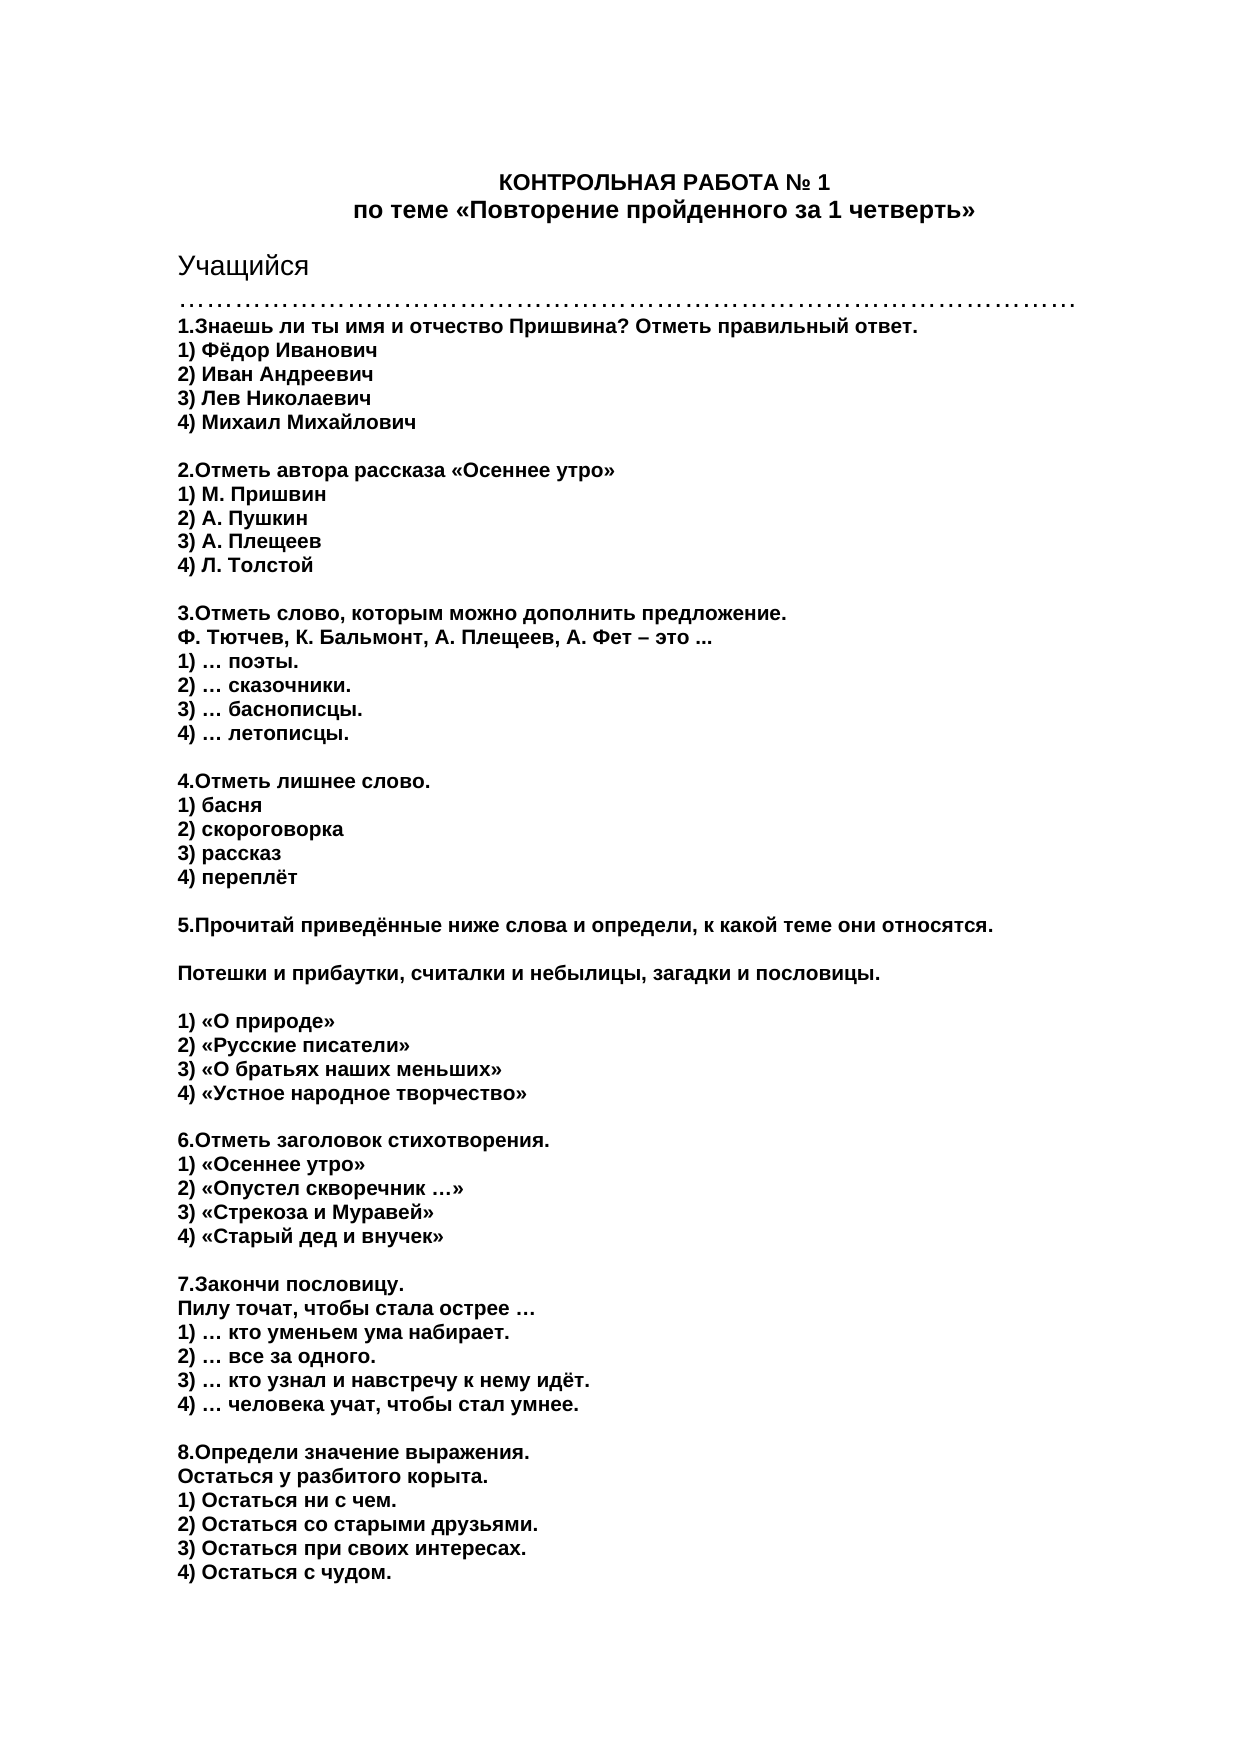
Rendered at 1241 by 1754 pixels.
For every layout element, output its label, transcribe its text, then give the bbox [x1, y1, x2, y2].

text 2) «Русские писатели» [177, 1032, 1152, 1056]
text Пилу точат, чтобы стала острее … [177, 1296, 1152, 1320]
text 2) Иван Андреевич [177, 362, 1152, 386]
text по теме «Повторение пройденного за 1 четверть» [177, 195, 1152, 224]
text 2) Остаться со старыми друзьями. [177, 1512, 1152, 1536]
text 2) «Опустел скворечник …» [177, 1176, 1152, 1200]
text 2.Отметь автора рассказа «Осеннее утро» [177, 457, 1152, 481]
text 4) «Устное народное творчество» [177, 1080, 1152, 1104]
text 3) А. Плещеев [177, 529, 1152, 553]
text 4.Отметь лишнее слово. [177, 769, 1152, 793]
text 3) Остаться при своих интересах. [177, 1536, 1152, 1559]
text КОНТРОЛЬНАЯ РАБОТА № 1 [177, 168, 1152, 195]
text 3) «О братьях наших меньших» [177, 1056, 1152, 1080]
text 5.Прочитай приведённые ниже слова и определи, к какой теме они относятся. [177, 913, 1152, 937]
text 4) … летописцы. [177, 721, 1152, 745]
text 2) … сказочники. [177, 673, 1152, 697]
text 1) М. Пришвин [177, 481, 1152, 505]
text Учащийся …………………………………………………………………………………… [177, 249, 1152, 314]
text 4) Л. Толстой [177, 553, 1152, 577]
text 4) «Старый дед и внучек» [177, 1224, 1152, 1248]
text 1) басня [177, 793, 1152, 817]
text 3) «Стрекоза и Муравей» [177, 1200, 1152, 1224]
text Остаться у разбитого корыта. [177, 1464, 1152, 1488]
text 3) Лев Николаевич [177, 386, 1152, 409]
text 1) … кто уменьем ума набирает. [177, 1320, 1152, 1344]
text 4) Остаться с чудом. [177, 1559, 1152, 1583]
text 1) «О природе» [177, 1008, 1152, 1032]
text Ф. Тютчев, К. Бальмонт, А. Плещеев, А. Фет – это ... [177, 625, 1152, 649]
text 4) … человека учат, чтобы стал умнее. [177, 1392, 1152, 1416]
text Потешки и прибаутки, считалки и небылицы, загадки и пословицы. [177, 961, 1152, 984]
text 1) Фёдор Иванович [177, 338, 1152, 362]
text 2) А. Пушкин [177, 505, 1152, 529]
text 1) Остаться ни с чем. [177, 1488, 1152, 1512]
text 2) скороговорка [177, 817, 1152, 841]
text 1) … поэты. [177, 649, 1152, 673]
text 4) переплёт [177, 865, 1152, 889]
text 3) … кто узнал и навстречу к нему идёт. [177, 1368, 1152, 1392]
text 3) … баснописцы. [177, 697, 1152, 721]
text 3.Отметь слово, которым можно дополнить предложение. [177, 601, 1152, 625]
text 7.Закончи пословицу. [177, 1272, 1152, 1296]
text 4) Михаил Михайлович [177, 409, 1152, 433]
text 1) «Осеннее утро» [177, 1152, 1152, 1176]
text 2) … все за одного. [177, 1344, 1152, 1368]
text 3) рассказ [177, 841, 1152, 865]
text 6.Отметь заголовок стихотворения. [177, 1128, 1152, 1152]
text 1.Знаешь ли ты имя и отчество Пришвина? Отметь правильный ответ. [177, 314, 1152, 338]
text 8.Определи значение выражения. [177, 1440, 1152, 1464]
